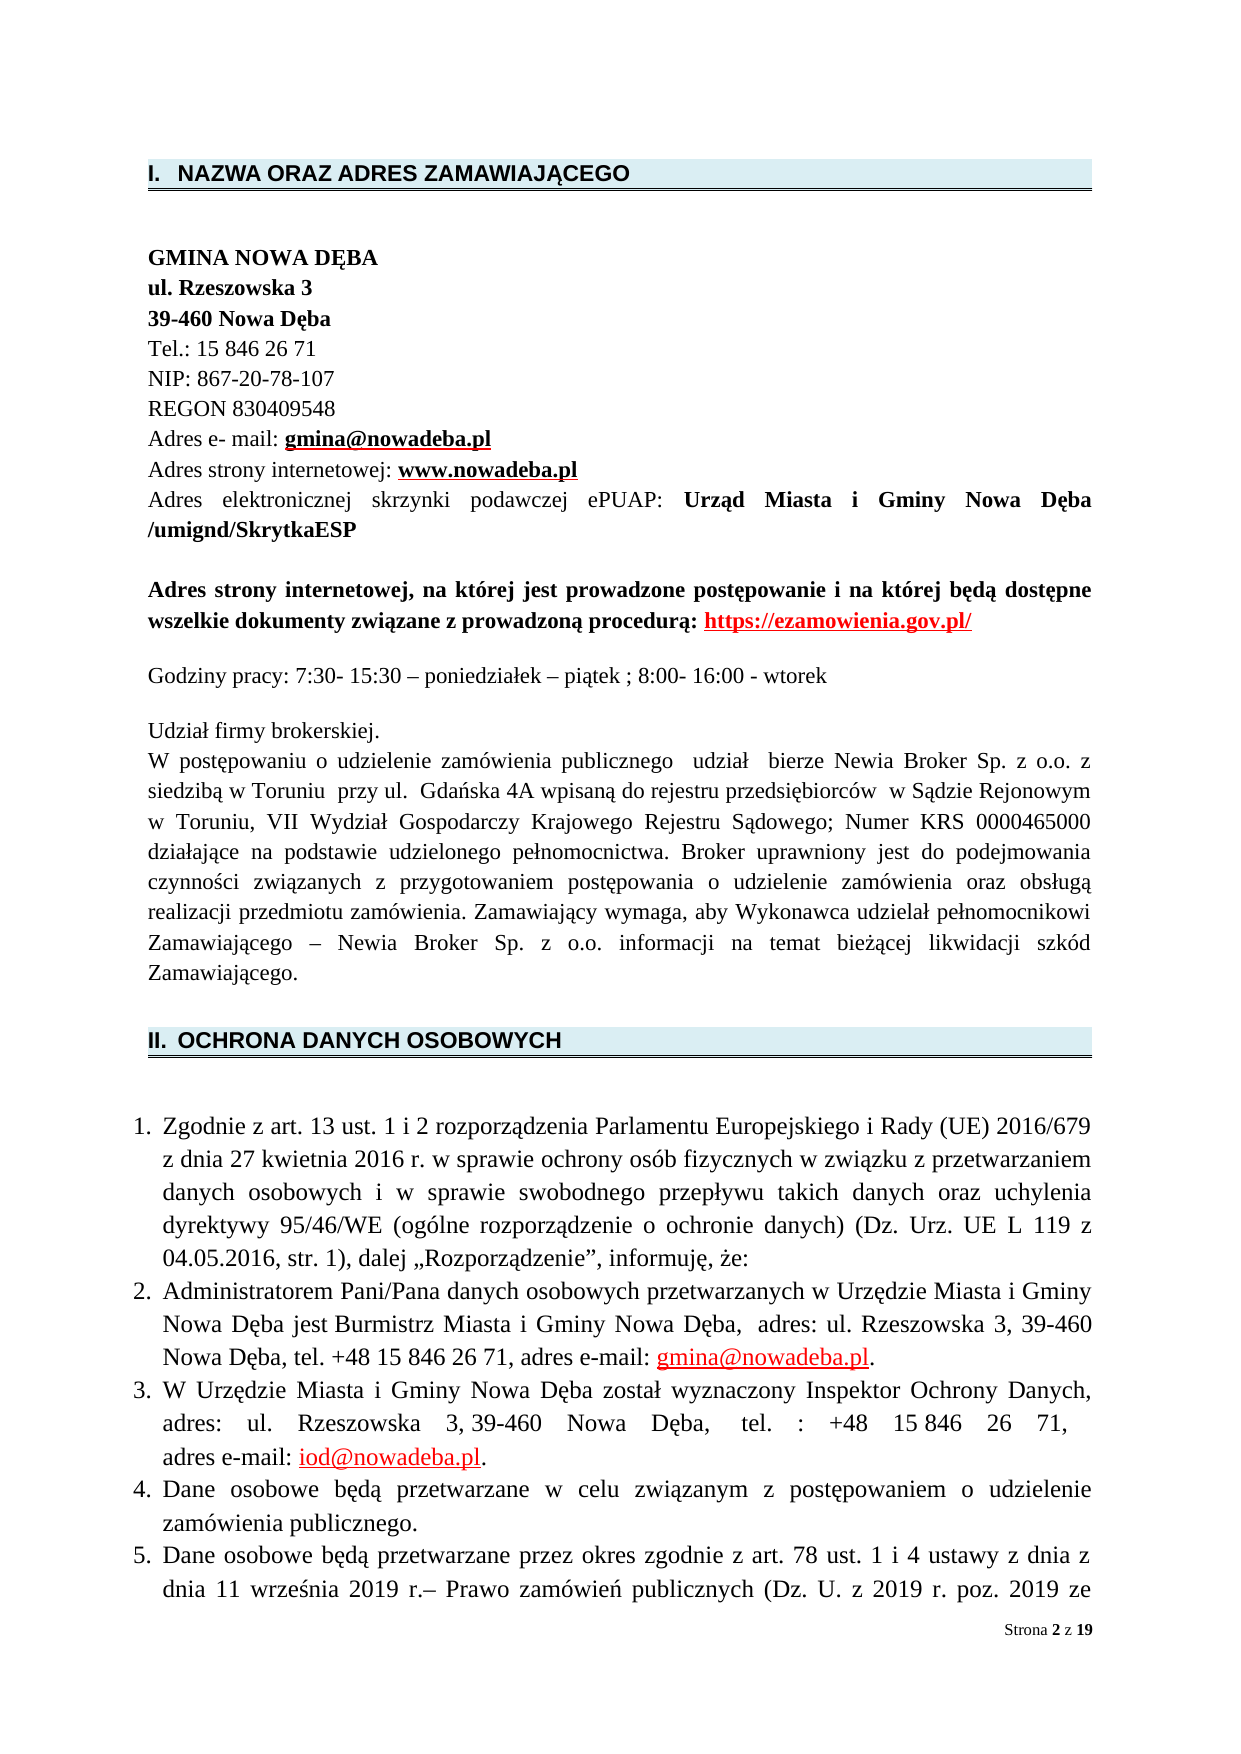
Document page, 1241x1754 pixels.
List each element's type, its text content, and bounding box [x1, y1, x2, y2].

text NIP: 867-20-78-107 [148, 365, 1092, 391]
list Administratorem Pani/Pana danych osobowych przetwarzanych w Urzędzie Miasta i Gminy Nowa Dęba jest Burmistrz Miasta i Gminy Nowa Dęba, adres: ul. Rzeszowska 3, 39-460 Nowa Dęba, tel. +48 15 846 26 71, adres e-mail: gmina@nowadeba.pl. [133, 1276, 1092, 1371]
text Adres strony internetowej, na której jest prowadzone postępowanie i na której będą dostępne wszelkie dokumenty związane z prowadzoną procedurą: https://ezamowienia.gov.pl/ [148, 577, 1092, 633]
text Godziny pracy: 7:30- 15:30 – poniedziałek – piątek ; 8:00- 16:00 - wtorek [148, 662, 1092, 688]
text REGON 830409548 [148, 395, 1092, 422]
text Tel.: 15 846 26 71 [148, 335, 1092, 361]
text gmina Nowa Dęba [148, 244, 1092, 271]
text W postępowaniu o udzielenie zamówienia publicznego udział bierze Newia Broker Sp. z o.o. z siedzibą w Toruniu przy ul. Gdańska 4A wpisaną do rejestru przedsiębiorców w Sądzie Rejonowym w Toruniu, VII Wydział Gospodarczy Krajowego Rejestru Sądowego; Numer KRS 0000465000 działające na podstawie udzielonego pełnomocnictwa. Broker uprawniony jest do podejmowania czynności związanych z przygotowaniem postępowania o udzielenie zamówienia oraz obsługą realizacji przedmiotu zamówienia. Zamawiający wymaga, aby Wykonawca udzielał pełnomocnikowi Zamawiającego – Newia Broker Sp. z o.o. informacji na temat bieżącej likwidacji szkód Zamawiającego. [148, 747, 1092, 985]
list Zgodnie z art. 13 ust. 1 i 2 rozporządzenia Parlamentu Europejskiego i Rady (UE) 2016/679 z dnia 27 kwietnia 2016 r. w sprawie ochrony osób fizycznych w związku z przetwarzaniem danych osobowych i w sprawie swobodnego przepływu takich danych oraz uchylenia dyrektywy 95/46/WE (ogólne rozporządzenie o ochronie danych) (Dz. Urz. UE L 119 z 04.05.2016, str. 1), dalej „Rozporządzenie”, informuję, że: [133, 1111, 1092, 1272]
text ul. Rzeszowska 3 [148, 274, 1092, 301]
list OCHRONA DANYCH OSOBOWYCH [148, 1027, 1092, 1055]
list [133, 1541, 1092, 1602]
list NAZWA ORAZ ADRES ZAMAWIAJĄCEGO [148, 159, 1092, 188]
list Dane osobowe będą przetwarzane w celu związanym z postępowaniem o udzielenie zamówienia publicznego. [133, 1474, 1092, 1536]
text Adres strony internetowej: www.nowadeba.pl [148, 456, 1092, 482]
list W Urzędzie Miasta i Gminy Nowa Dęba został wyznaczony Inspektor Ochrony Danych, adres: ul. Rzeszowska 3, 39-460 Nowa Dęba, tel. : +48 15 846 26 71, adres e-mail: iod@nowadeba.pl. [133, 1376, 1092, 1470]
text Udział firmy brokerskiej. [148, 717, 1092, 743]
text 39-460 Nowa Dęba [148, 305, 1092, 331]
text Adres elektronicznej skrzynki podawczej ePUAP: Urząd Miasta i Gminy Nowa Dęba /umignd/SkrytkaESP [148, 486, 1092, 542]
text Adres e- mail: gmina@nowadeba.pl [148, 426, 1092, 452]
